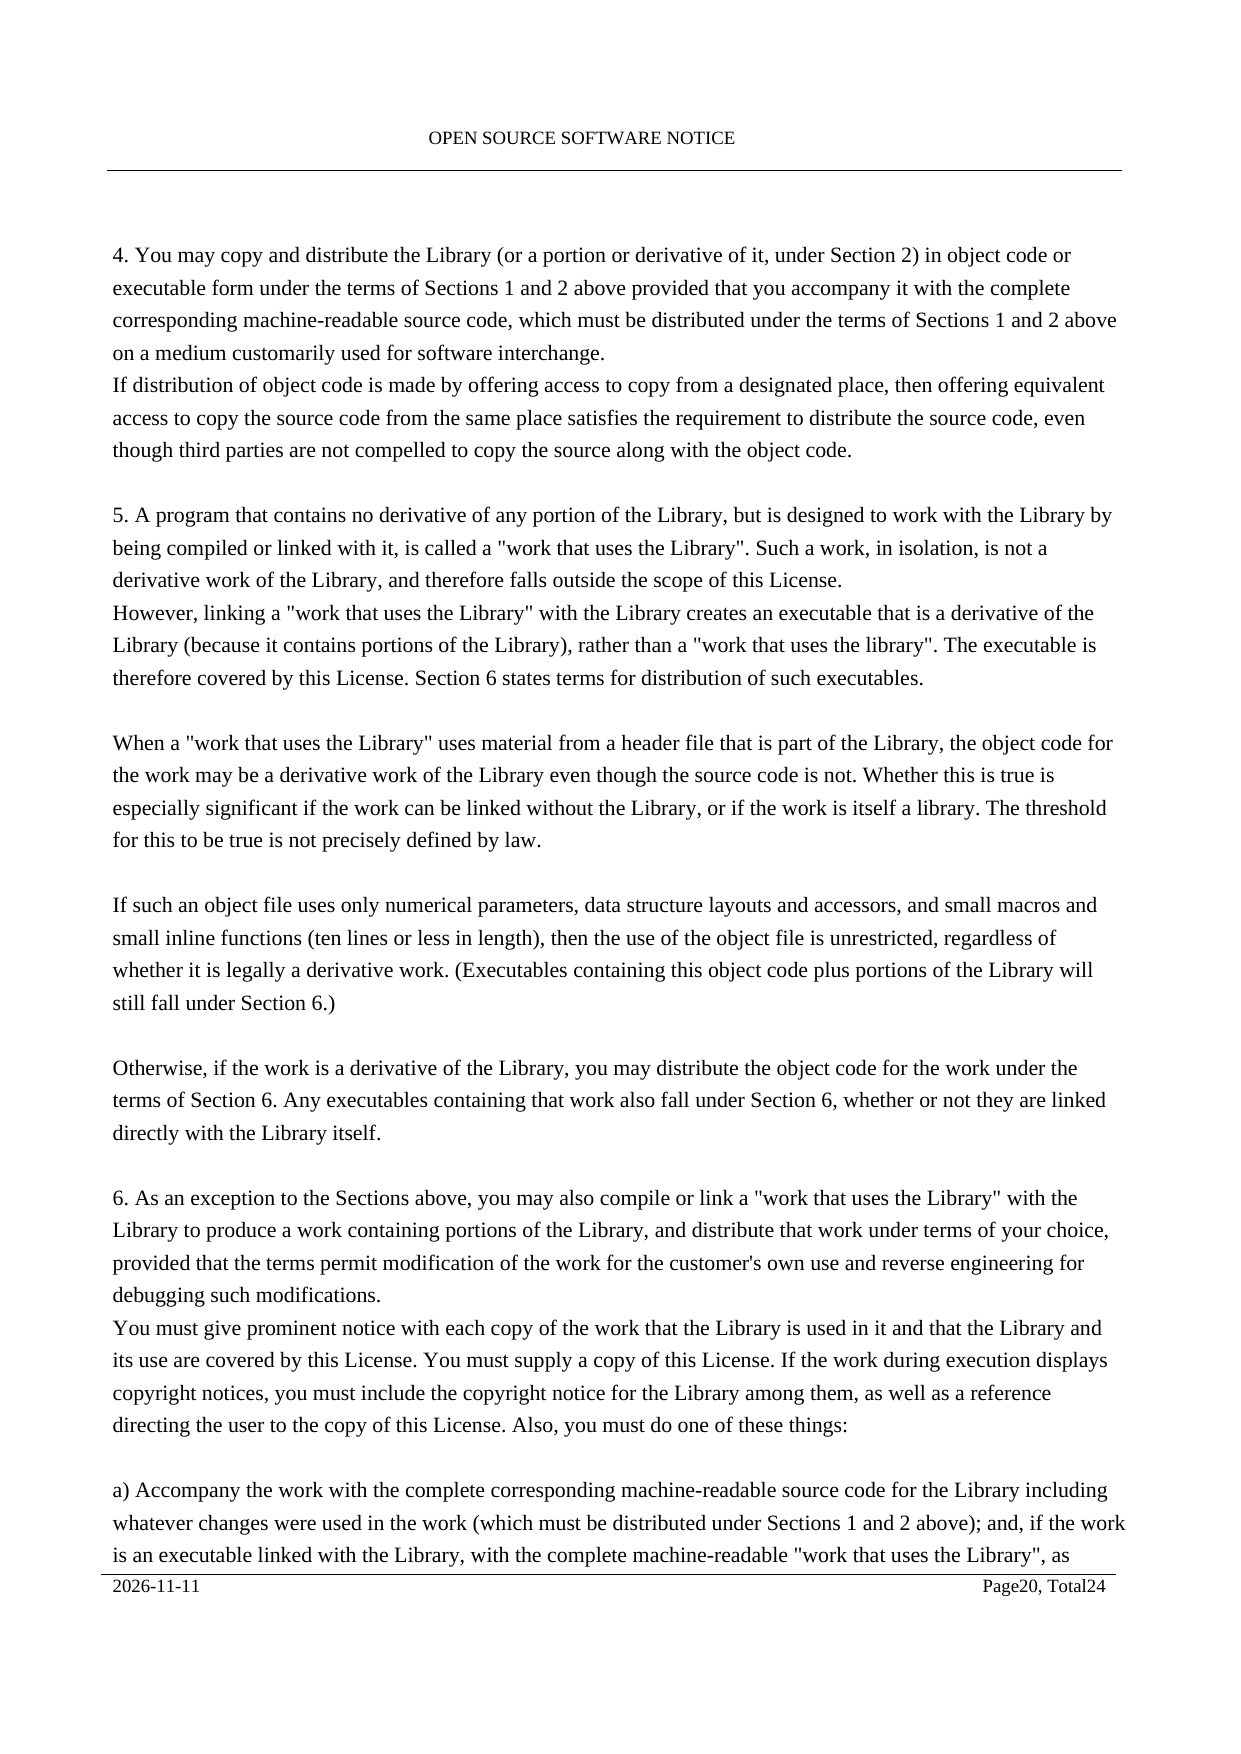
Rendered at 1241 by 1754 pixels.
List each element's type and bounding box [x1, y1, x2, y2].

text [112, 206, 1128, 1571]
